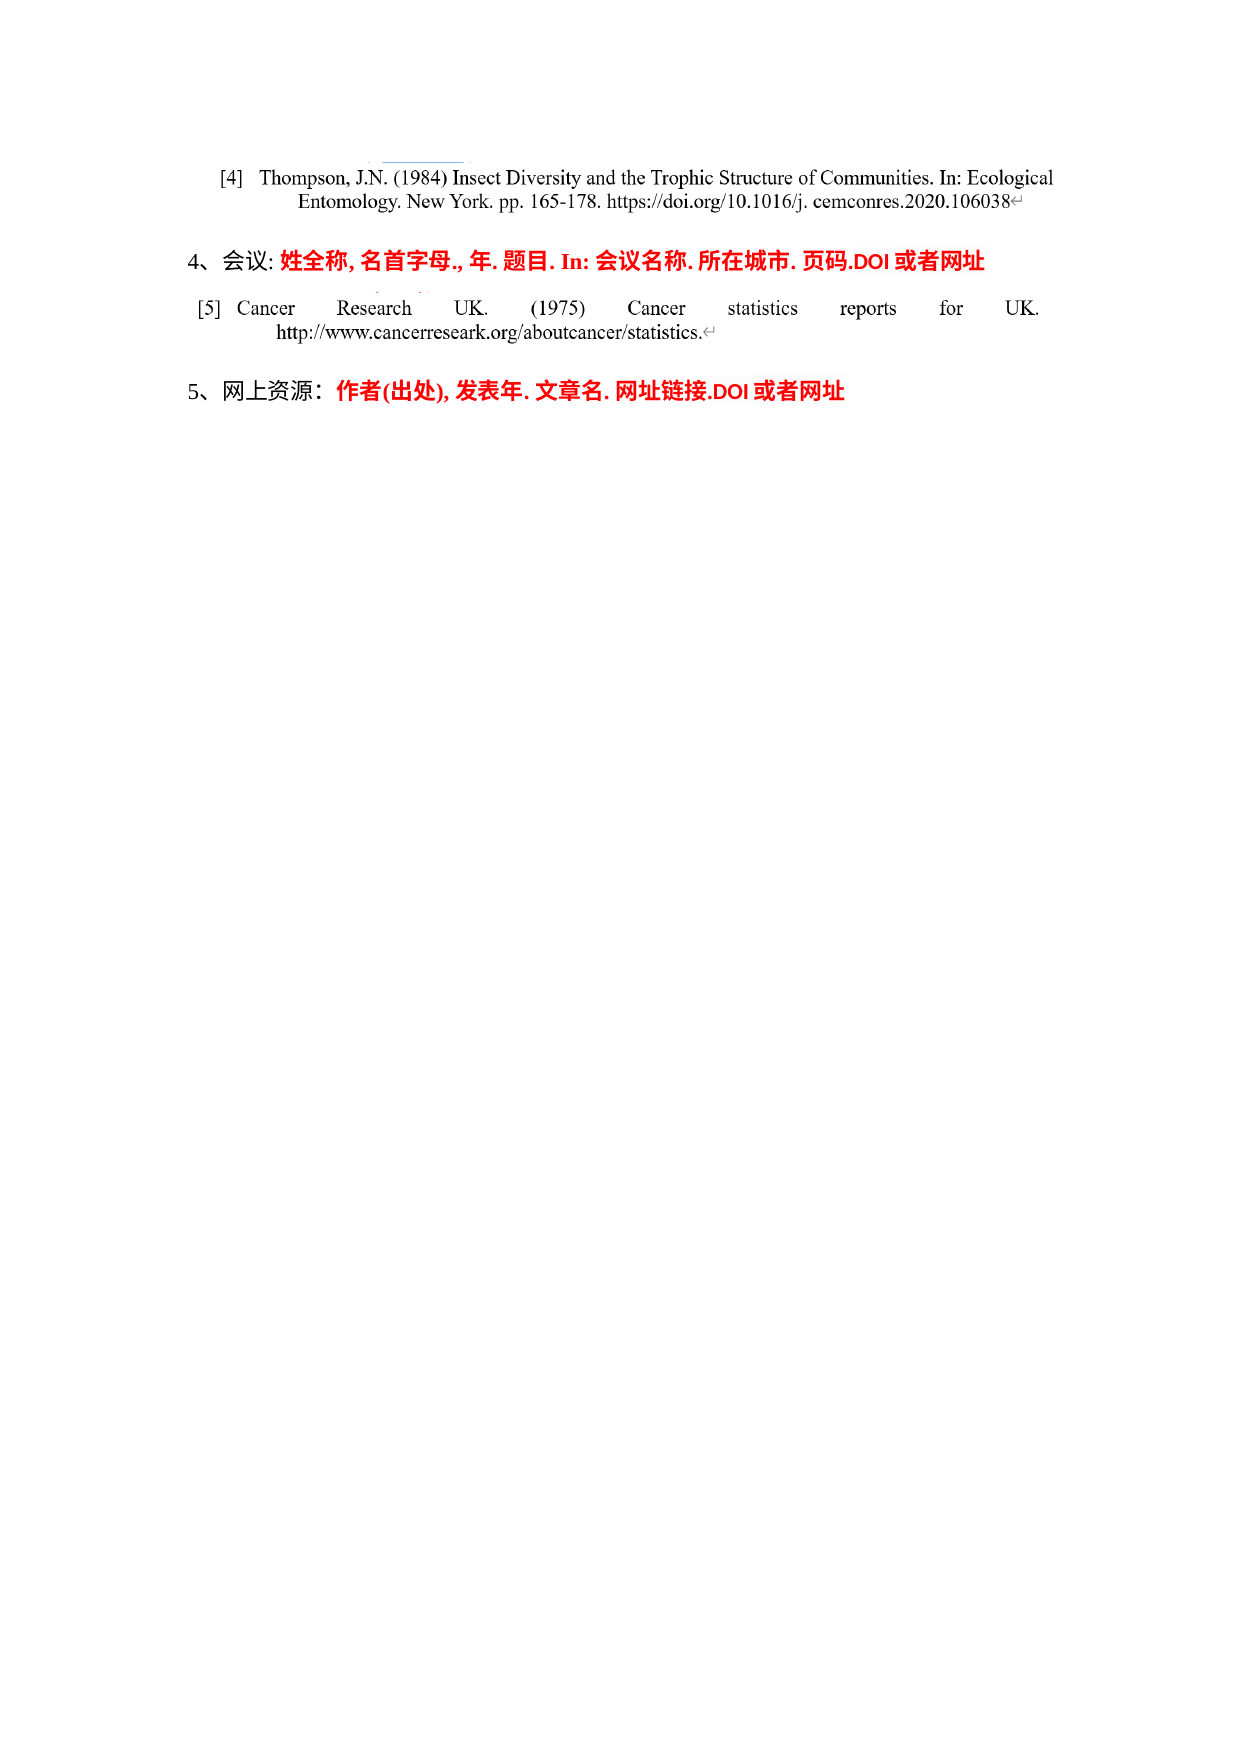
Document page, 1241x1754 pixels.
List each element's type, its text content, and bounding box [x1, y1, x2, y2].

list 5、网上资源：作者(出处), 发表年. 文章名. 网址链接.DOI或者网址 [187, 357, 1053, 422]
list 4、会议: 姓全称, 名首字母., 年. 题目. In: 会议名称. 所在城市. 页码.DOI或者网址 [187, 227, 1053, 292]
picture [210, 162, 1076, 215]
picture [187, 292, 1053, 345]
